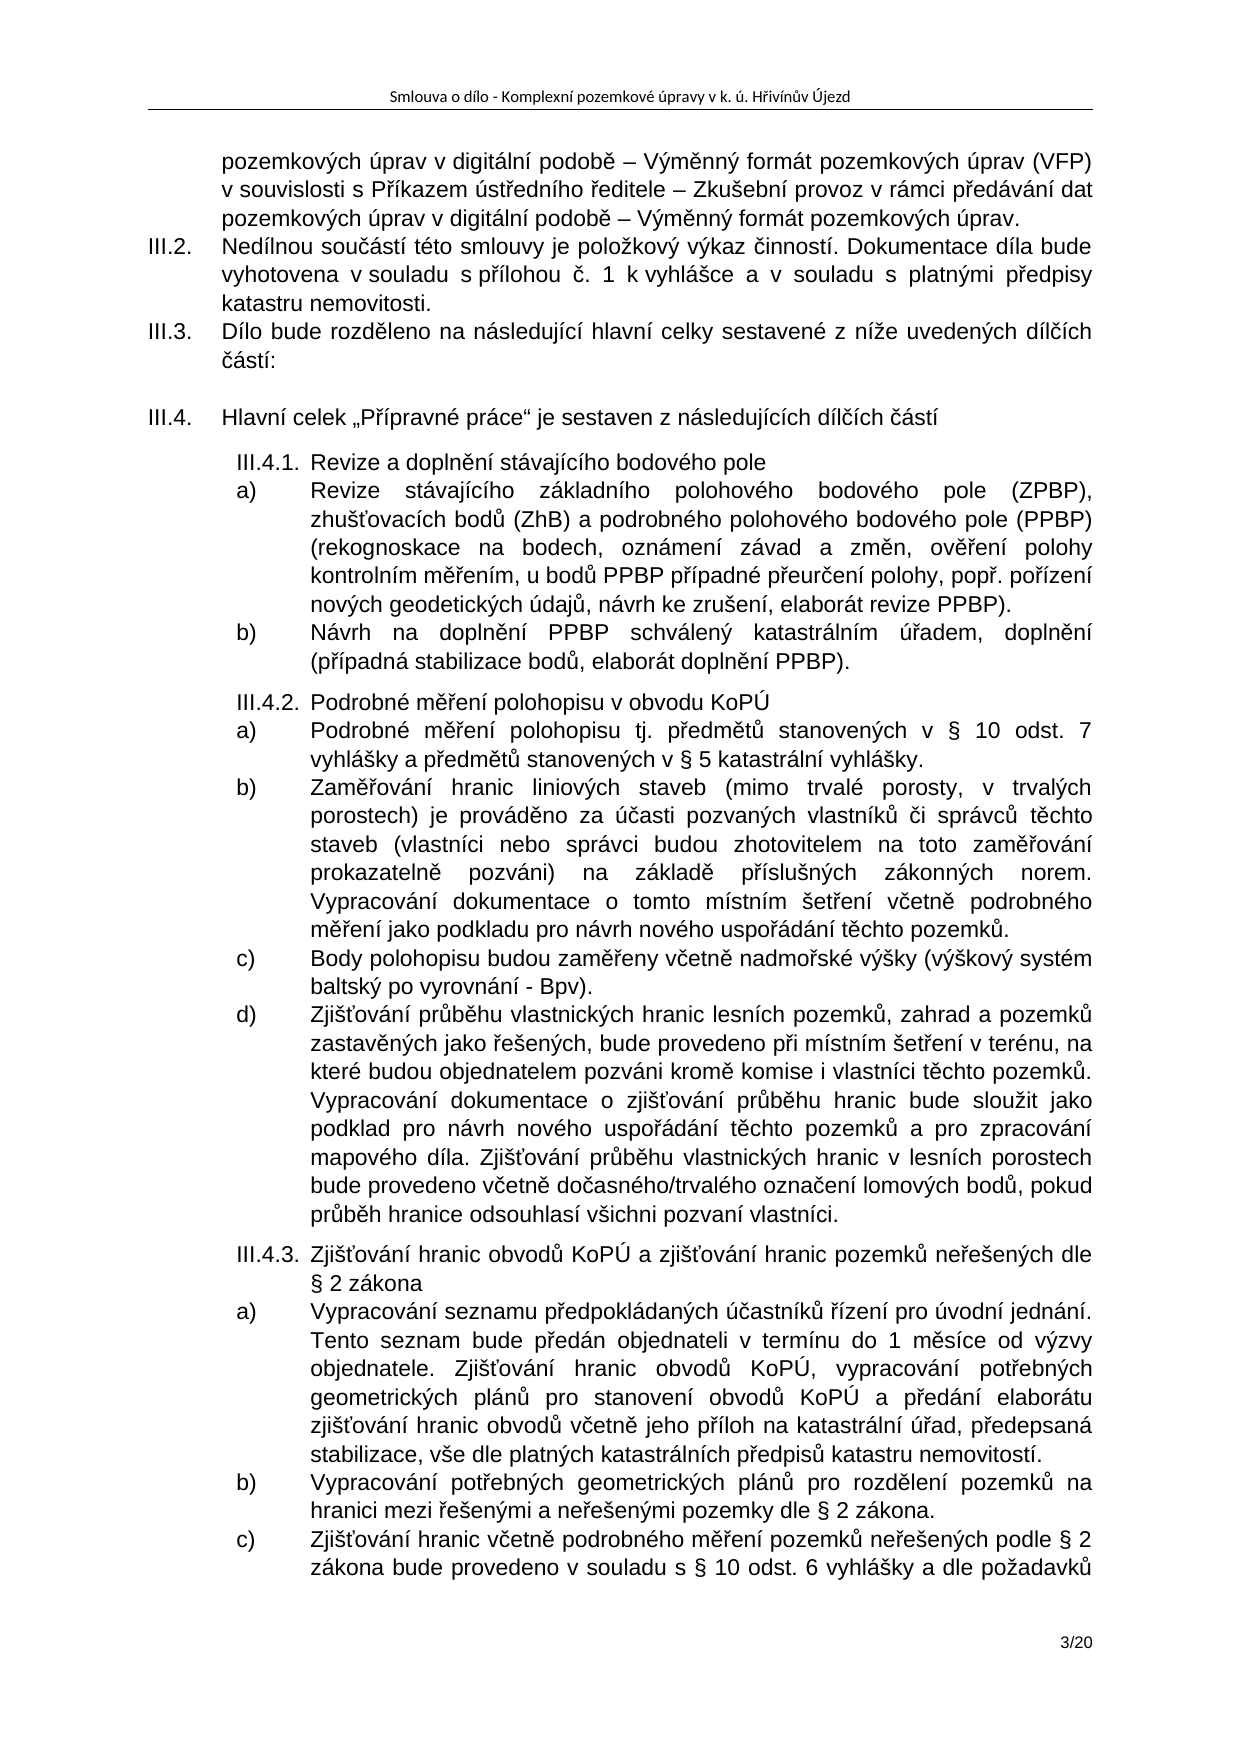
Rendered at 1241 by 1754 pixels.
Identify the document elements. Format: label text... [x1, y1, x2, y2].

text Zjišťování průběhu vlastnických hranic lesních pozemků, zahrad a pozemků zastavěných jako řešených, bude provedeno při místním šetření v terénu, na které budou objednatelem pozváni kromě komise i vlastníci těchto pozemků. Vypracování dokumentace o zjišťování průběhu hranic bude sloužit jako podklad pro návrh nového uspořádání těchto pozemků a pro zpracování mapového díla. Zjišťování průběhu vlastnických hranic v lesních porostech bude provedeno včetně dočasného/trvalého označení lomových bodů, pokud průběh hranice odsouhlasí všichni pozvaní vlastníci. [236, 1001, 1093, 1227]
text Zjišťování hranic obvodů KoPÚ a zjišťování hranic pozemků neřešených dle § 2 zákona [236, 1241, 1093, 1296]
text Body polohopisu budou zaměřeny včetně nadmořské výšky (výškový systém baltský po vyrovnání - Bpv). [236, 944, 1093, 999]
list Hlavní celek „Přípravné práce“ je sestaven z následujících dílčích částí [148, 403, 1093, 430]
text Revize a doplnění stávajícího bodového pole [236, 449, 1093, 475]
text Podrobné měření polohopisu tj. předmětů stanovených v § 10 odst. 7 vyhlášky a předmětů stanovených v § 5 katastrální vyhlášky. [236, 717, 1093, 772]
text Vypracování seznamu předpokládaných účastníků řízení pro úvodní jednání. Tento seznam bude předán objednateli v termínu do 1 měsíce od výzvy objednatele. Zjišťování hranic obvodů KoPÚ, vypracování potřebných geometrických plánů pro stanovení obvodů KoPÚ a předání elaborátu zjišťování hranic obvodů včetně jeho příloh na katastrální úřad, předepsaná stabilizace, vše dle platných katastrálních předpisů katastru nemovitostí. [236, 1298, 1093, 1467]
text Podrobné měření polohopisu v obvodu KoPÚ [236, 689, 1093, 715]
text Návrh na doplnění PPBP schválený katastrálním úřadem, doplnění (případná stabilizace bodů, elaborát doplnění PPBP). [236, 619, 1093, 674]
text Revize stávajícího základního polohového bodového pole (ZPBP), zhušťovacích bodů (ZhB) a podrobného polohového bodového pole (PPBP) (rekognoskace na bodech, oznámení závad a změn, ověření polohy kontrolním měřením, u bodů PPBP případné přeurčení polohy, popř. pořízení nových geodetických údajů, návrh ke zrušení, elaborát revize PPBP). [236, 477, 1093, 617]
text Zaměřování hranic liniových staveb (mimo trvalé porosty, v trvalých porostech) je prováděno za účasti pozvaných vlastníků či správců těchto staveb (vlastníci nebo správci budou zhotovitelem na toto zaměřování prokazatelně pozváni) na základě příslušných zákonných norem. Vypracování dokumentace o tomto místním šetření včetně podrobného měření jako podkladu pro návrh nového uspořádání těchto pozemků. [236, 774, 1093, 942]
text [236, 1526, 1093, 1581]
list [148, 148, 1093, 231]
list Nedílnou součástí této smlouvy je položkový výkaz činností. Dokumentace díla bude vyhotovena v souladu s přílohou č. 1 k vyhlášce a v souladu s platnými předpisy katastru nemovitosti. [148, 233, 1093, 316]
text Vypracování potřebných geometrických plánů pro rozdělení pozemků na hranici mezi řešenými a neřešenými pozemky dle § 2 zákona. [236, 1469, 1093, 1524]
list Dílo bude rozděleno na následující hlavní celky sestavené z níže uvedených dílčích částí: [148, 318, 1093, 373]
